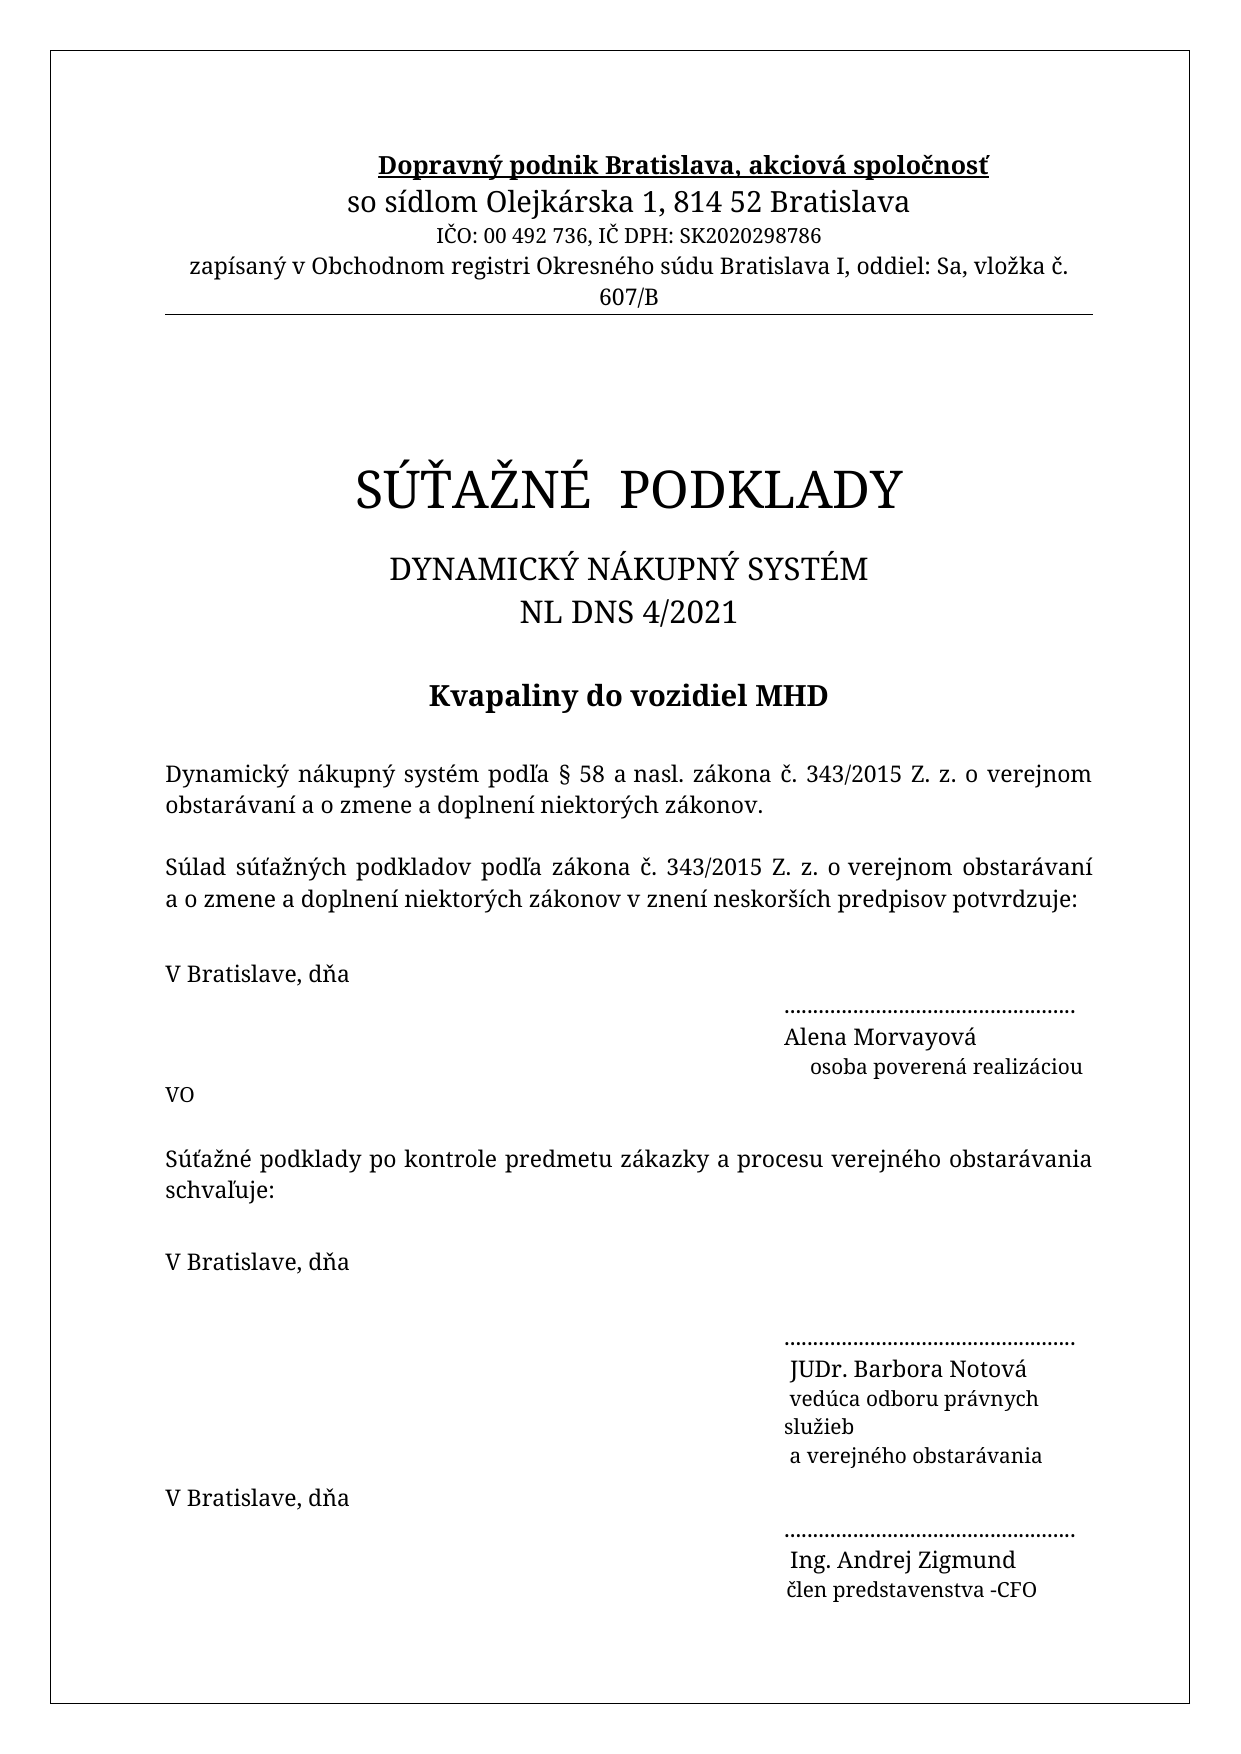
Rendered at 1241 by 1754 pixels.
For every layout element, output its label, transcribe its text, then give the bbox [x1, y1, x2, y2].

subtitle Dopravný podnik Bratislava, akciová spoločnosť [239, 147, 1093, 182]
text osoba poverená realizáciou VO [165, 1052, 1093, 1109]
text so sídlom Olejkárska 1, 814 52 Bratislava [165, 182, 1093, 221]
text Súlad súťažných podkladov podľa zákona č. 343/2015 Z. z. o verejnom obstarávaní a o zmene a doplnení niektorých zákonov v znení neskorších predpisov potvrdzuje: [165, 851, 1093, 914]
text V Bratislave, dňa [165, 1482, 1093, 1513]
text Dynamický nákupný systém podľa § 58 a nasl. zákona č. 343/2015 Z. z. o verejnom obstarávaní a o zmene a doplnení niektorých zákonov. [165, 757, 1093, 820]
text zapísaný v Obchodnom registri Okresného súdu Bratislava I, oddiel: Sa, vložka č. 607/B [165, 250, 1093, 314]
text a verejného obstarávania [784, 1441, 1093, 1469]
text Ing. Andrej Zigmund [784, 1544, 1093, 1575]
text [784, 1513, 1093, 1544]
text NL DNS 4/2021 [165, 590, 1093, 633]
text DYNAMICKÝ NÁKUPNÝ SYSTÉM [165, 547, 1093, 590]
text V Bratislave, dňa [165, 1246, 1093, 1278]
text vedúca odboru právnych služieb [784, 1384, 1093, 1441]
text Súťažné podklady po kontrole predmetu zákazky a procesu verejného obstarávania schvaľuje: [165, 1143, 1093, 1205]
text JUDr. Barbora Notová [784, 1353, 1093, 1384]
text ................................................... [784, 1321, 1093, 1353]
text SÚŤAŽNÉ PODKLADY [165, 452, 1093, 523]
text člen predstavenstva -CFO [165, 1575, 1093, 1604]
text Kvapaliny do vozidiel MHD [165, 675, 1093, 715]
text V Bratislave, dňa [165, 958, 1093, 989]
text IČO: 00 492 736, IČ DPH: SK2020298786 [165, 221, 1093, 250]
text Alena Morvayová [784, 1021, 1093, 1052]
text ................................................... [784, 989, 1093, 1021]
